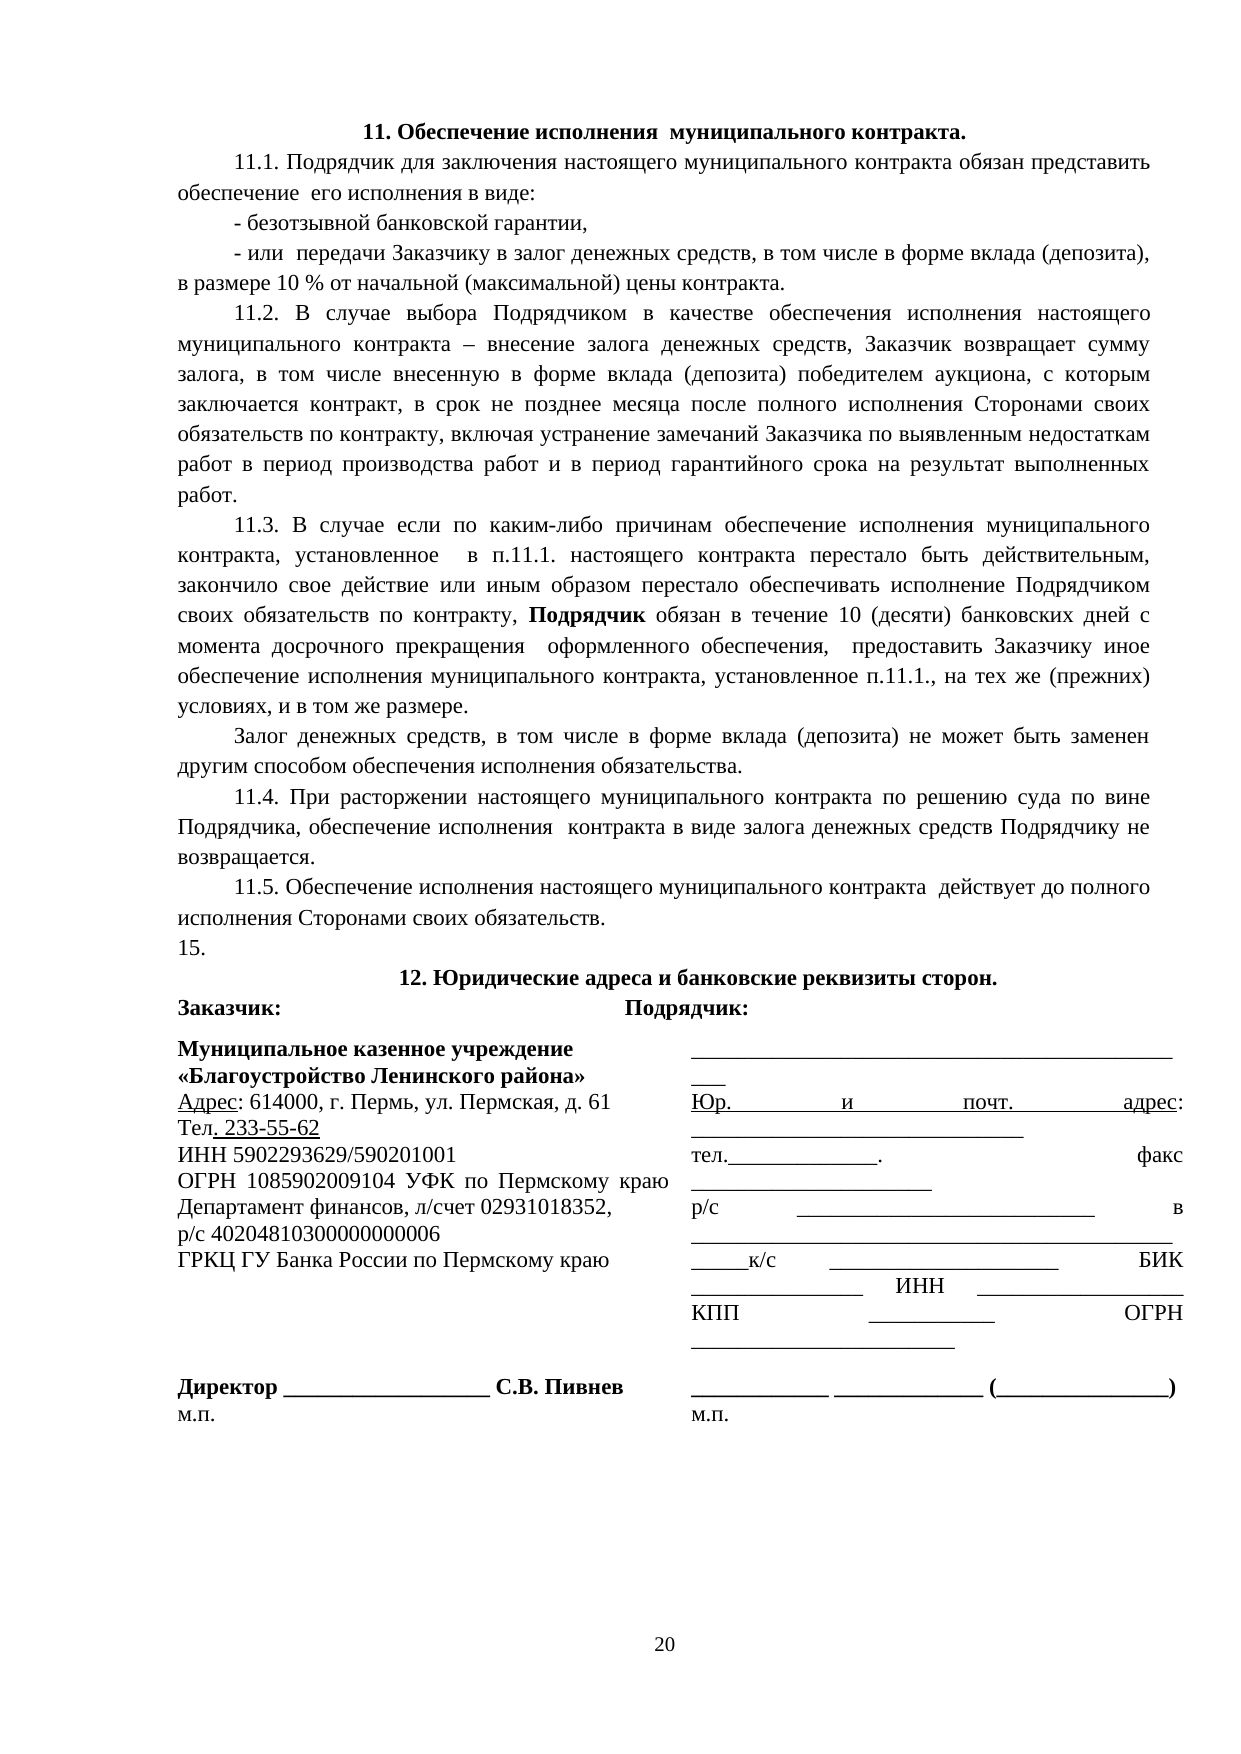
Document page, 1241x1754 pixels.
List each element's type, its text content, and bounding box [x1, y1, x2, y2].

text 11.4. При расторжении настоящего муниципального контракта по решению суда по вине Подрядчика, обеспечение исполнения контракта в виде залога денежных средств Подрядчику не возвращается. [177, 783, 1152, 869]
table_header _____________________________________________ Юр. и почт. адрес: _____________________________ тел._____________. факс _____________________ р/с __________________________ в _______________________________________________к/с ____________________ БИК _______________ ИНН __________________ КПП ___________ ОГРН _______________________ [680, 1024, 1194, 1362]
text 11.3. В случае если по каким-либо причинам обеспечение исполнения муниципального контракта, установленное в п.11.1. настоящего контракта перестало быть действительным, закончило свое действие или иным образом перестало обеспечивать исполнение Подрядчиком своих обязательств по контракту, Подрядчик обязан в течение 10 (десяти) банковских дней с момента досрочного прекращения оформленного обеспечения, предоставить Заказчику иное обеспечение исполнения муниципального контракта, установленное п.11.1., на тех же (прежних) условиях, и в том же размере. [177, 511, 1152, 718]
text 11.5. Обеспечение исполнения настоящего муниципального контракта действует до полного исполнения Сторонами своих обязательств. [177, 873, 1152, 930]
text Залог денежных средств, в том числе в форме вклада (депозита) не может быть заменен другим способом обеспечения исполнения обязательства. [177, 722, 1152, 779]
text 11.1. Подрядчик для заключения настоящего муниципального контракта обязан представить обеспечение его исполнения в виде: [177, 148, 1152, 205]
text 11. Обеспечение исполнения муниципального контракта. [177, 118, 1152, 144]
table_cell Директор __________________ С.В. Пивнев м.п. [166, 1363, 680, 1477]
text 12. Юридические адреса и банковские реквизиты сторон. [398, 964, 1152, 990]
text - безотзывной банковской гарантии, [177, 209, 1152, 235]
text 11.2. В случае выбора Подрядчиком в качестве обеспечения исполнения настоящего муниципального контракта – внесение залога денежных средств, Заказчик возвращает сумму залога, в том числе внесенную в форме вклада (депозита) победителем аукциона, с которым заключается контракт, в срок не позднее месяца после полного исполнения Сторонами своих обязательств по контракту, включая устранение замечаний Заказчика по выявленным недостаткам работ в период производства работ и в период гарантийного срока на результат выполненных работ. [177, 299, 1152, 507]
text - или передачи Заказчику в залог денежных средств, в том числе в форме вклада (депозита), в размере 10 % от начальной (максимальной) цены контракта. [177, 239, 1152, 296]
text Заказчик: Подрядчик: [177, 994, 1152, 1021]
table_header Муниципальное казенное учреждение «Благоустройство Ленинского района» Адрес: 614000, г. Пермь, ул. Пермская, д. 61 Тел. 233-55-62 ИНН 5902293629/590201001 ОГРН 1085902009104 УФК по Пермскому краю Департамент финансов, л/счет 02931018352, р/с 40204810300000000006 ГРКЦ ГУ Банка России по Пермскому краю [166, 1024, 680, 1362]
table_cell ____________ _____________ (_______________) м.п. [680, 1363, 1194, 1477]
